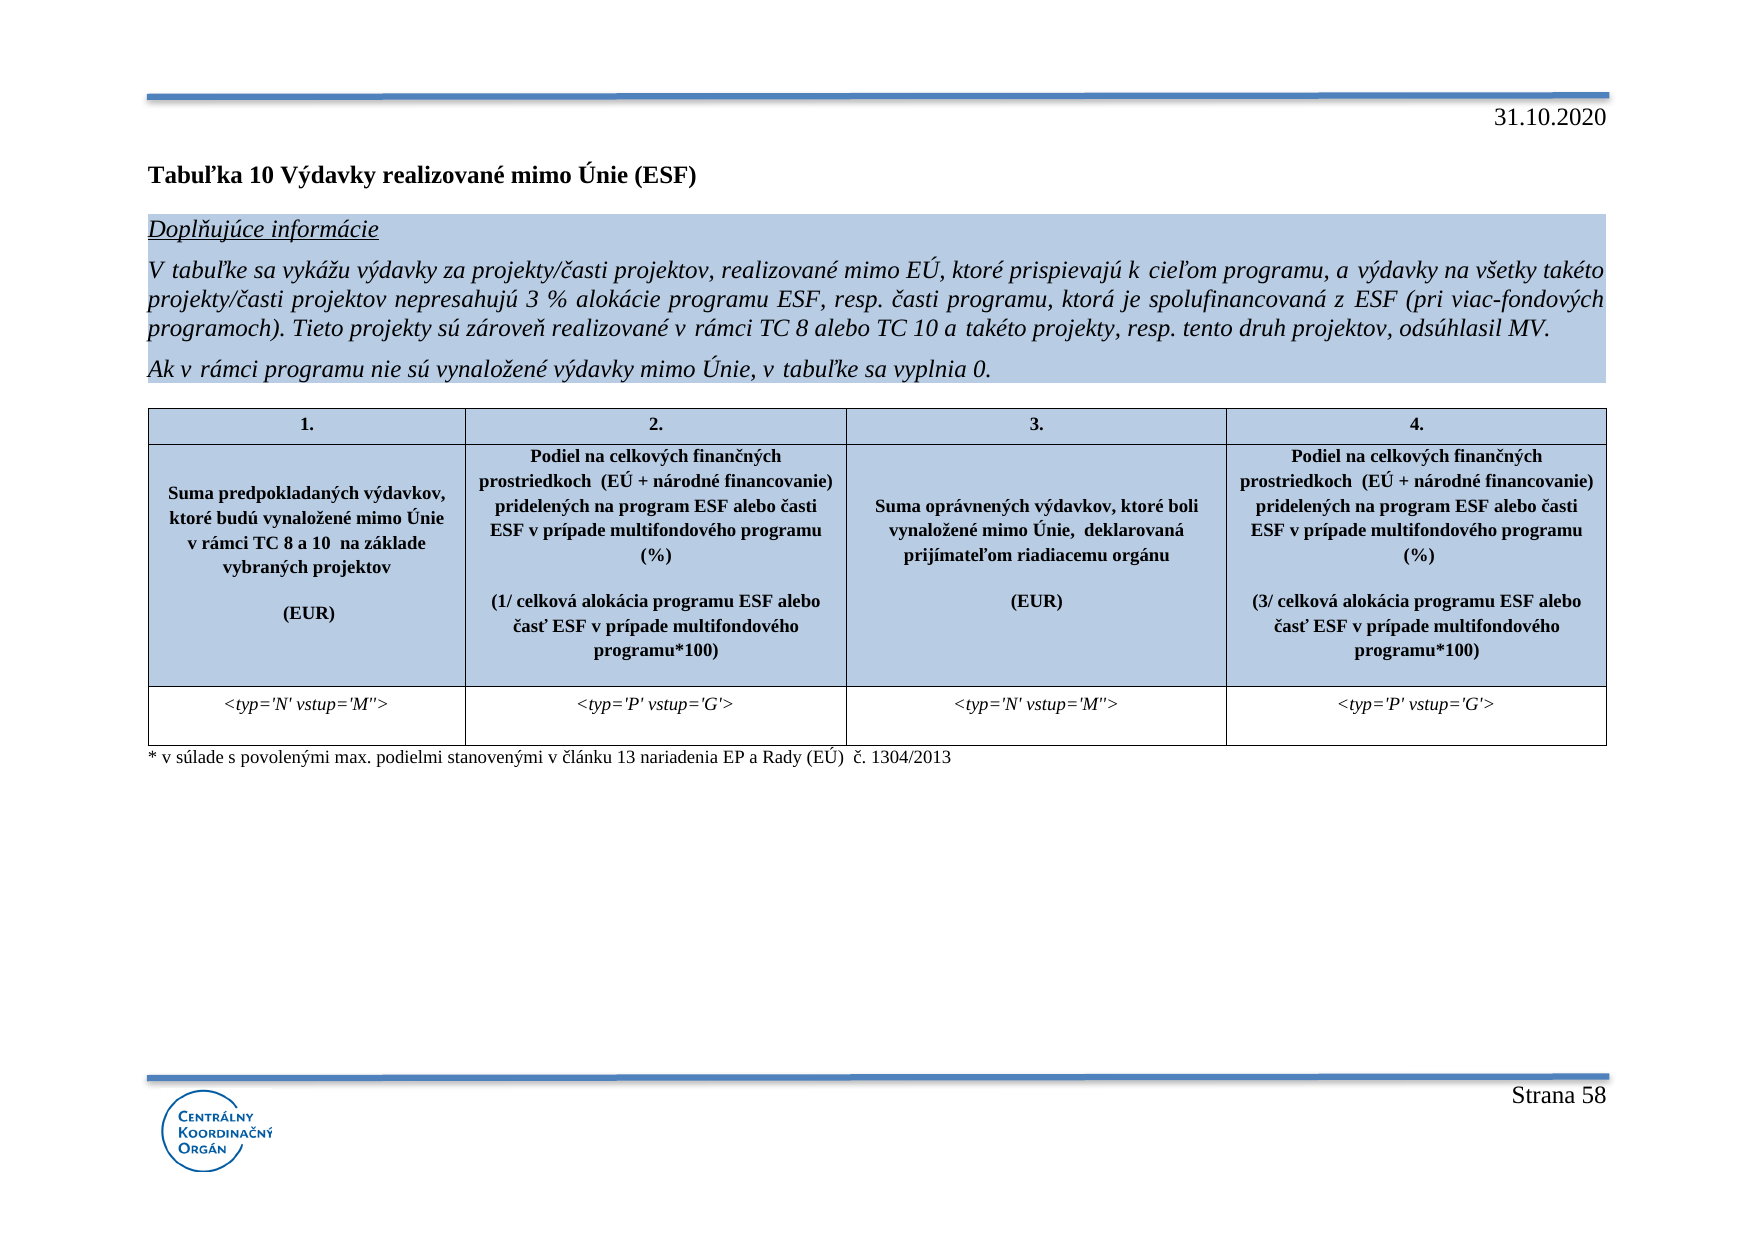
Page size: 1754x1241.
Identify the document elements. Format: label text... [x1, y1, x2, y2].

picture [159, 1088, 272, 1171]
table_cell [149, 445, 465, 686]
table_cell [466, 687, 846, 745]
text Ak v rámci programu nie sú vynaložené výdavky mimo Únie, v tabuľke sa vyplnia 0. [148, 354, 1606, 383]
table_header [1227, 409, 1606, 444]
text * v súlade s povolenými max. podielmi stanovenými v článku 13 nariadenia EP a Rady (EÚ) č. 1304/2013 [148, 746, 1606, 768]
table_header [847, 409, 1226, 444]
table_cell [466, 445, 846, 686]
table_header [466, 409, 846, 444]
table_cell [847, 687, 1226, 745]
text Tabuľka 10 Výdavky realizované mimo Únie (ESF) [148, 160, 1606, 189]
text V tabuľke sa vykážu výdavky za projekty/časti projektov, realizované mimo EÚ, ktoré prispievajú k cieľom programu, a výdavky na všetky takéto projekty/časti projektov nepresahujú 3 % alokácie programu ESF, resp. časti programu, ktorá je spolufinancovaná z ESF (pri viac-fondových programoch). Tieto projekty sú zároveň realizované v rámci TC 8 alebo TC 10 a takéto projekty, resp. tento druh projektov, odsúhlasil MV. [148, 255, 1606, 341]
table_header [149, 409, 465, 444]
text Doplňujúce informácie [148, 214, 1606, 243]
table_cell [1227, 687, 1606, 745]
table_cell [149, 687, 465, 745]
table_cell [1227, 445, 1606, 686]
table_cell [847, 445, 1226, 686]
